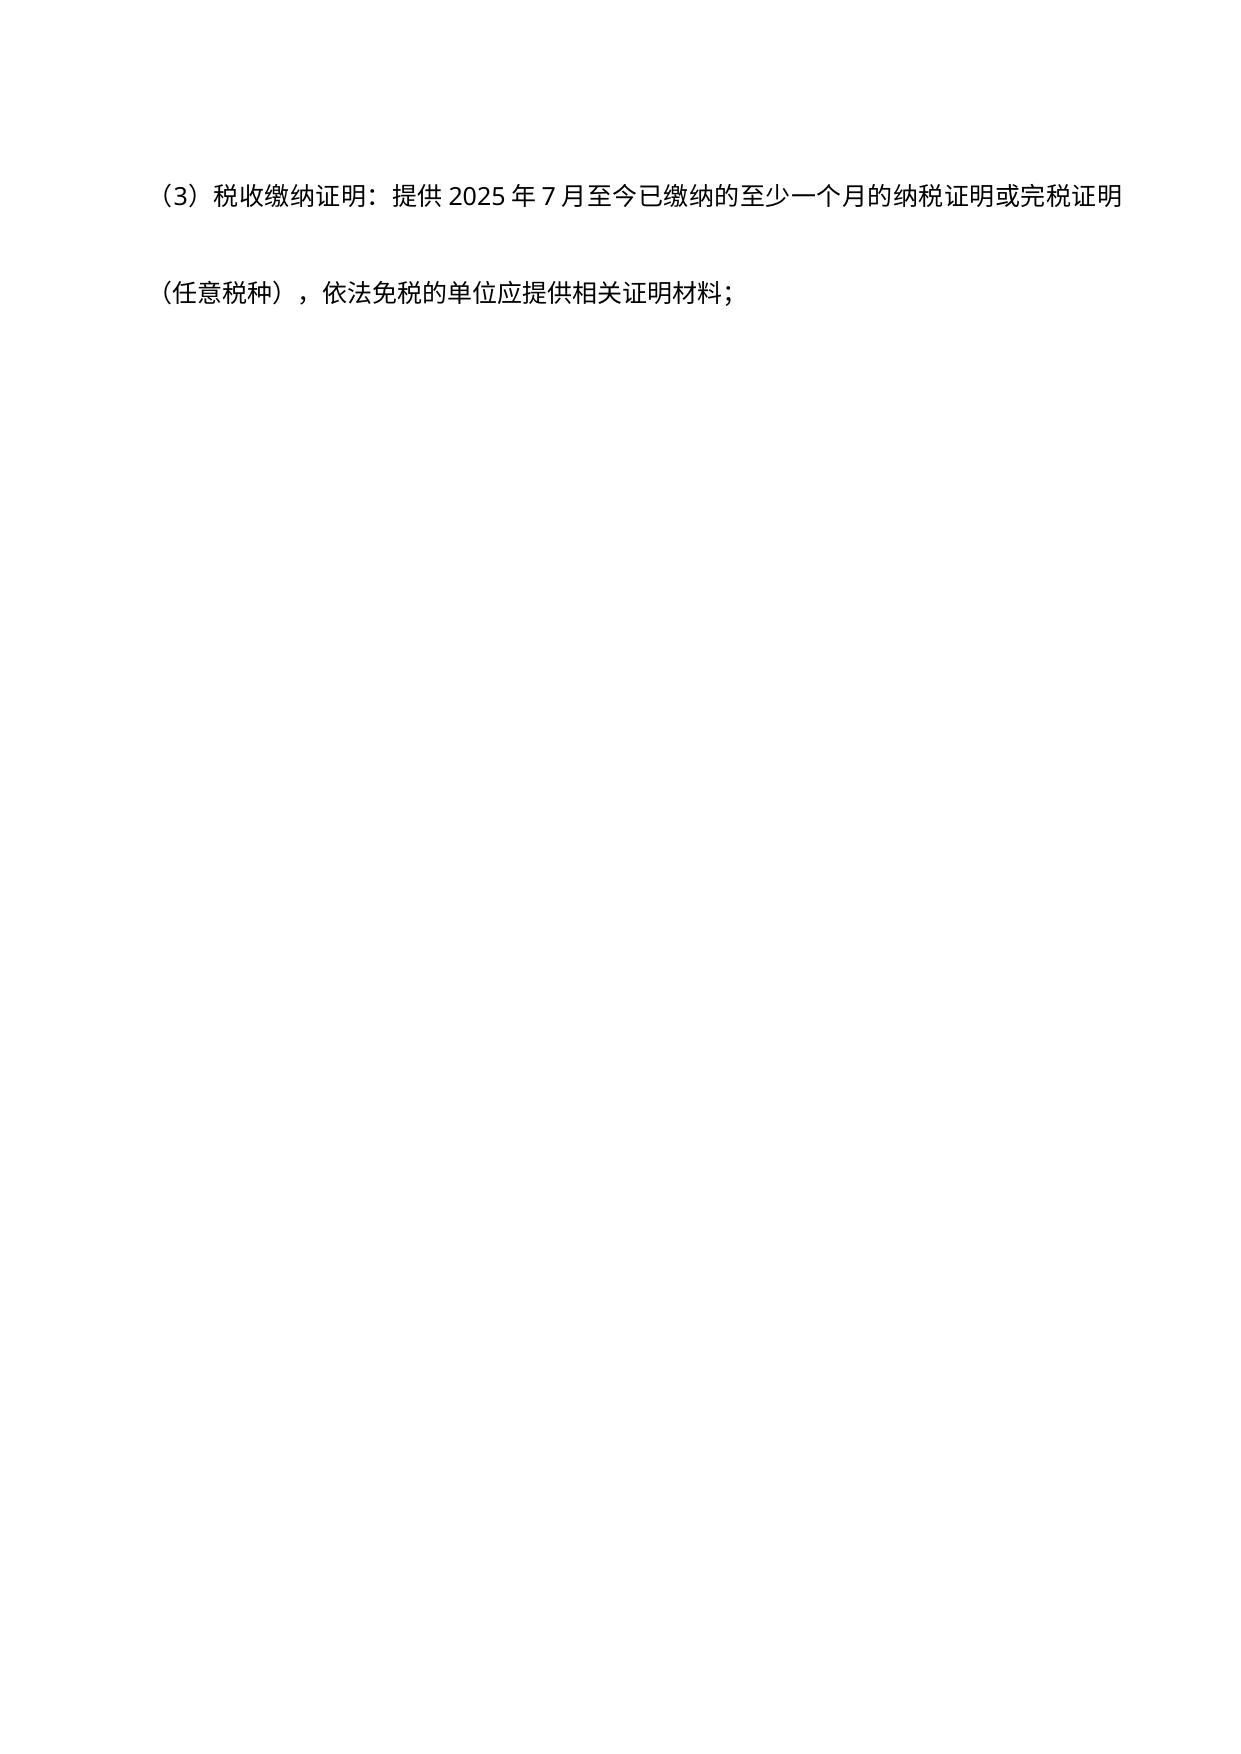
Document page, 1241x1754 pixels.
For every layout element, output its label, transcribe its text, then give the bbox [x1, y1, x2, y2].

text （3）税收缴纳证明：提供2025年7月至今已缴纳的至少一个月的纳税证明或完税证明（任意税种），依法免税的单位应提供相关证明材料； [148, 162, 1122, 324]
